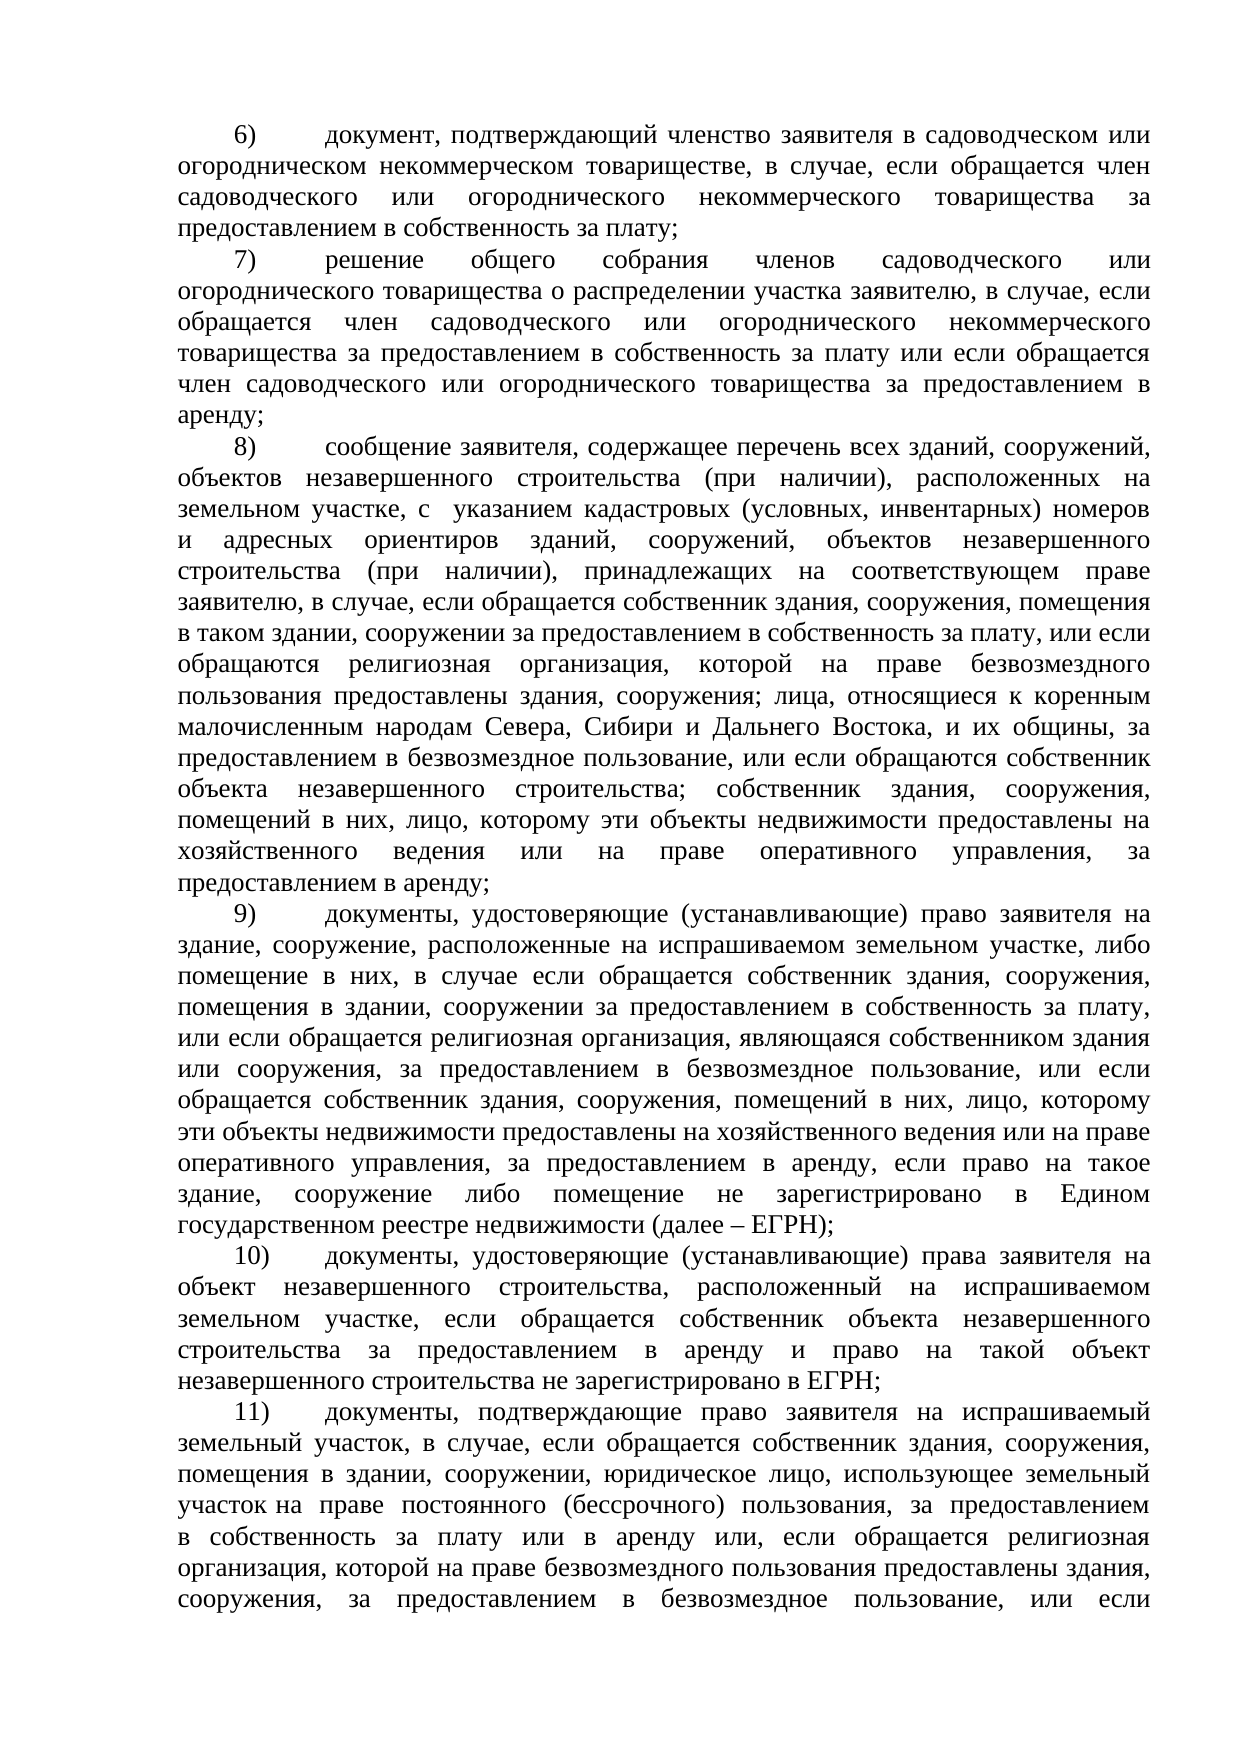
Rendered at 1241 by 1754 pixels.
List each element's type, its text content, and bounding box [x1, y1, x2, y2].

text 8) сообщение заявителя, содержащее перечень всех зданий, сооружений, объектов незавершенного строительства (при наличии), расположенных на земельном участке, с указанием кадастровых (условных, инвентарных) номеров и адресных ориентиров зданий, сооружений, объектов незавершенного строительства (при наличии), принадлежащих на соответствующем праве заявителю, в случае, если обращается собственник здания, сооружения, помещения в таком здании, сооружении за предоставлением в собственность за плату, или если обращаются религиозная организация, которой на праве безвозмездного пользования предоставлены здания, сооружения; лица, относящиеся к коренным малочисленным народам Севера, Сибири и Дальнего Востока, и их общины, за предоставлением в безвозмездное пользование, или если обращаются собственник объекта незавершенного строительства; собственник здания, сооружения, помещений в них, лицо, которому эти объекты недвижимости предоставлены на хозяйственного ведения или на праве оперативного управления, за предоставлением в аренду; [177, 429, 1152, 897]
text 7) решение общего собрания членов садоводческого или огороднического товарищества о распределении участка заявителю, в случае, если обращается член садоводческого или огороднического некоммерческого товарищества за предоставлением в собственность за плату или если обращается член садоводческого или огороднического товарищества за предоставлением в аренду; [177, 243, 1152, 429]
text 10) документы, удостоверяющие (устанавливающие) права заявителя на объект незавершенного строительства, расположенный на испрашиваемом земельном участке, если обращается собственник объекта незавершенного строительства за предоставлением в аренду и право на такой объект незавершенного строительства не зарегистрировано в ЕГРН; [177, 1239, 1152, 1395]
text 6) документ, подтверждающий членство заявителя в садоводческом или огородническом некоммерческом товариществе, в случае, если обращается член садоводческого или огороднического некоммерческого товарищества за предоставлением в собственность за плату; [177, 118, 1152, 243]
text 9) документы, удостоверяющие (устанавливающие) право заявителя на здание, сооружение, расположенные на испрашиваемом земельном участке, либо помещение в них, в случае если обращается собственник здания, сооружения, помещения в здании, сооружении за предоставлением в собственность за плату, или если обращается религиозная организация, являющаяся собственником здания или сооружения, за предоставлением в безвозмездное пользование, или если обращается собственник здания, сооружения, помещений в них, лицо, которому эти объекты недвижимости предоставлены на хозяйственного ведения или на праве оперативного управления, за предоставлением в аренду, если право на такое здание, сооружение либо помещение не зарегистрировано в Едином государственном реестре недвижимости (далее – ЕГРН); [177, 897, 1152, 1239]
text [177, 1395, 1152, 1613]
